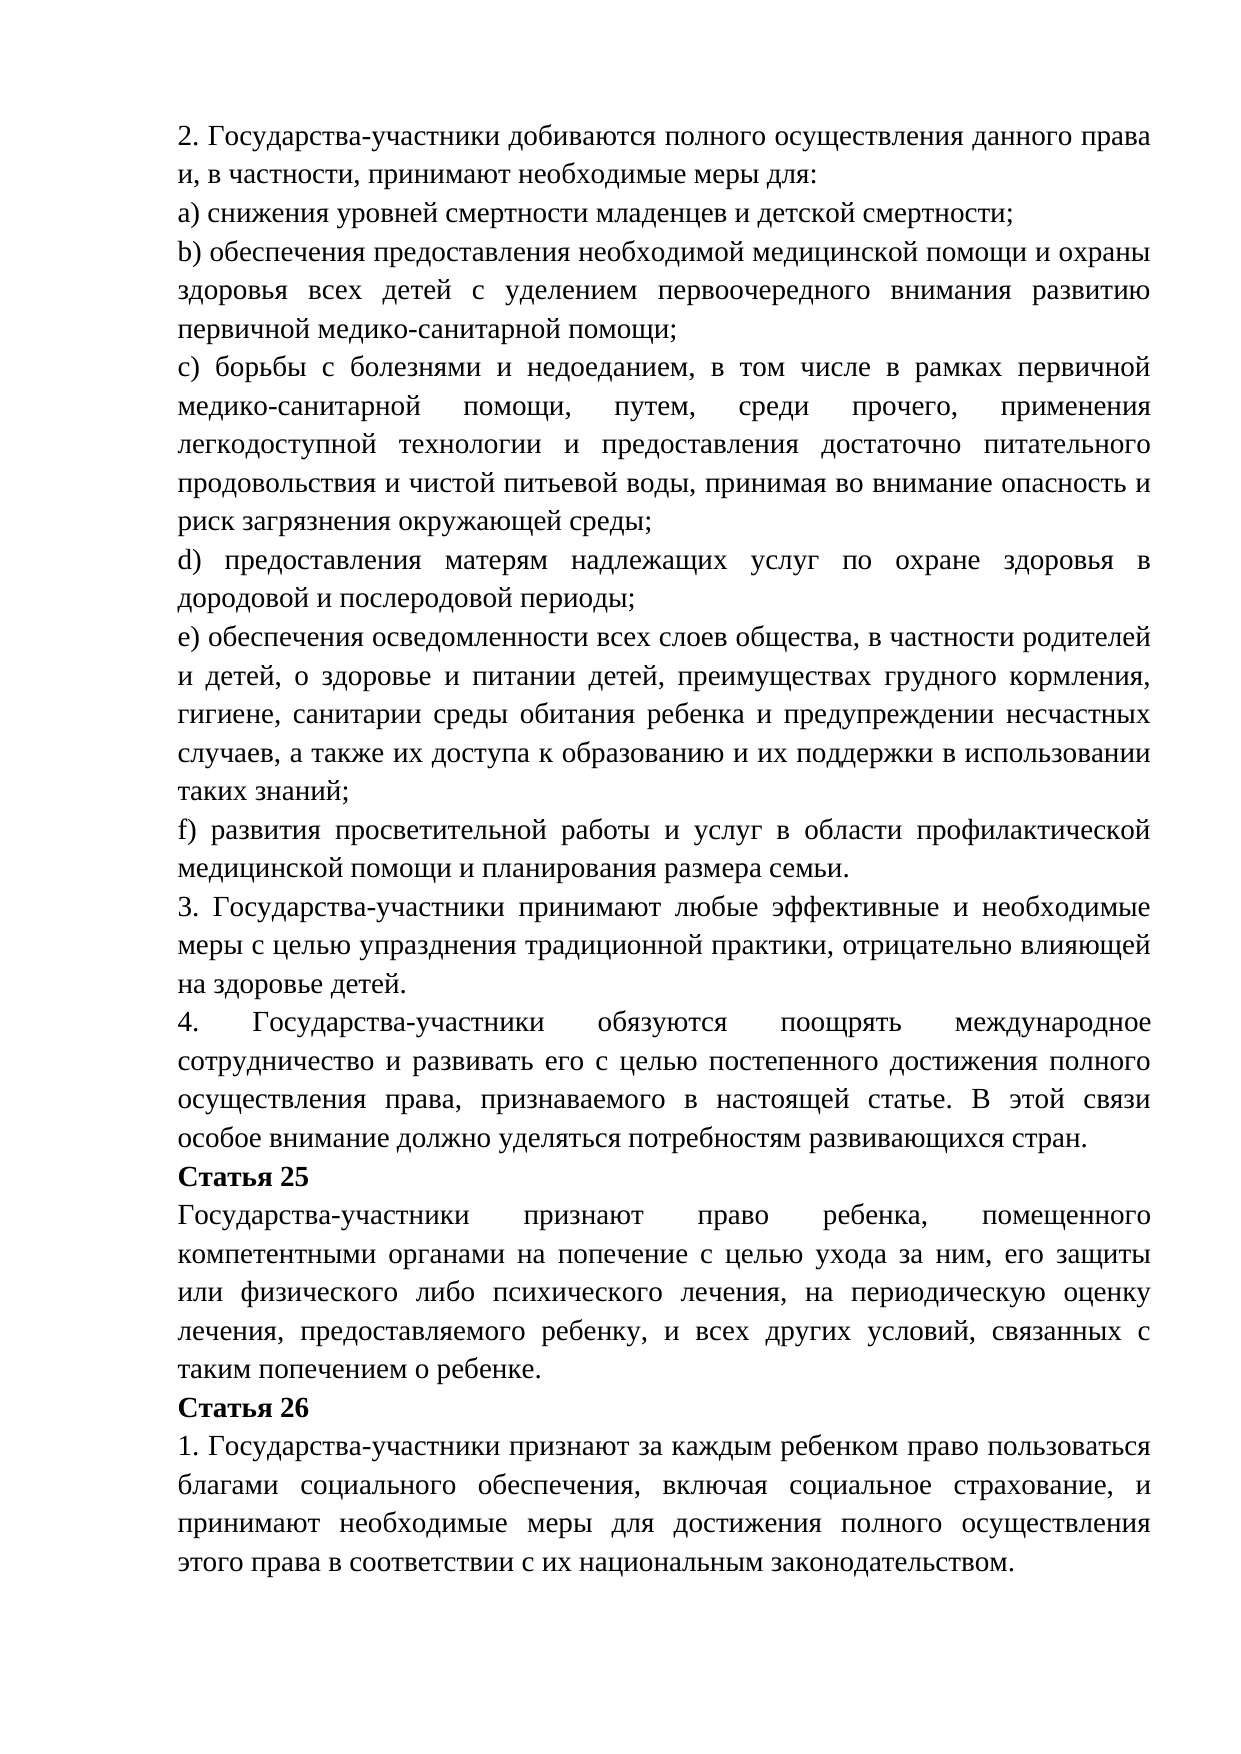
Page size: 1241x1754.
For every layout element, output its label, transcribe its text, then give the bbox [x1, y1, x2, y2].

text 2. Государства-участники добиваются полного осуществления данного права и, в частности, принимают необходимые меры для: [177, 118, 1152, 190]
text e) обеспечения осведомленности всех слоев общества, в частности родителей и детей, о здоровье и питании детей, преимуществах грудного кормления, гигиене, санитарии среды обитания ребенка и предупреждении несчастных случаев, а также их доступа к образованию и их поддержки в использовании таких знаний; [177, 619, 1152, 807]
text Статья 25 [177, 1159, 1152, 1192]
text Государства-участники признают право ребенка, помещенного компетентными органами на попечение с целью ухода за ним, его защиты или физического либо психического лечения, на периодическую оценку лечения, предоставляемого ребенку, и всех других условий, связанных с таким попечением о ребенке. [177, 1197, 1152, 1385]
text 4. Государства-участники обязуются поощрять международное сотрудничество и развивать его с целью постепенного достижения полного осуществления права, признаваемого в настоящей статье. В этой связи особое внимание должно уделяться потребностям развивающихся стран. [177, 1004, 1152, 1154]
text b) обеспечения предоставления необходимой медицинской помощи и охраны здоровья всех детей с уделением первоочередного внимания развитию первичной медико-санитарной помощи; [177, 234, 1152, 344]
text 3. Государства-участники принимают любые эффективные и необходимые меры с целью упразднения традиционной практики, отрицательно влияющей на здоровье детей. [177, 889, 1152, 999]
text f) развития просветительной работы и услуг в области профилактической медицинской помощи и планирования размера семьи. [177, 812, 1152, 884]
text c) борьбы с болезнями и недоеданием, в том числе в рамках первичной медико-санитарной помощи, путем, среди прочего, применения легкодоступной технологии и предоставления достаточно питательного продовольствия и чистой питьевой воды, принимая во внимание опасность и риск загрязнения окружающей среды; [177, 349, 1152, 537]
text Статья 26 [177, 1390, 1152, 1423]
text a) снижения уровней смертности младенцев и детской смертности; [177, 195, 1152, 229]
text 1. Государства-участники признают за каждым ребенком право пользоваться благами социального обеспечения, включая социальное страхование, и принимают необходимые меры для достижения полного осуществления этого права в соответствии с их национальным законодательством. [177, 1428, 1152, 1578]
text d) предоставления матерям надлежащих услуг по охране здоровья в дородовой и послеродовой периоды; [177, 542, 1152, 614]
